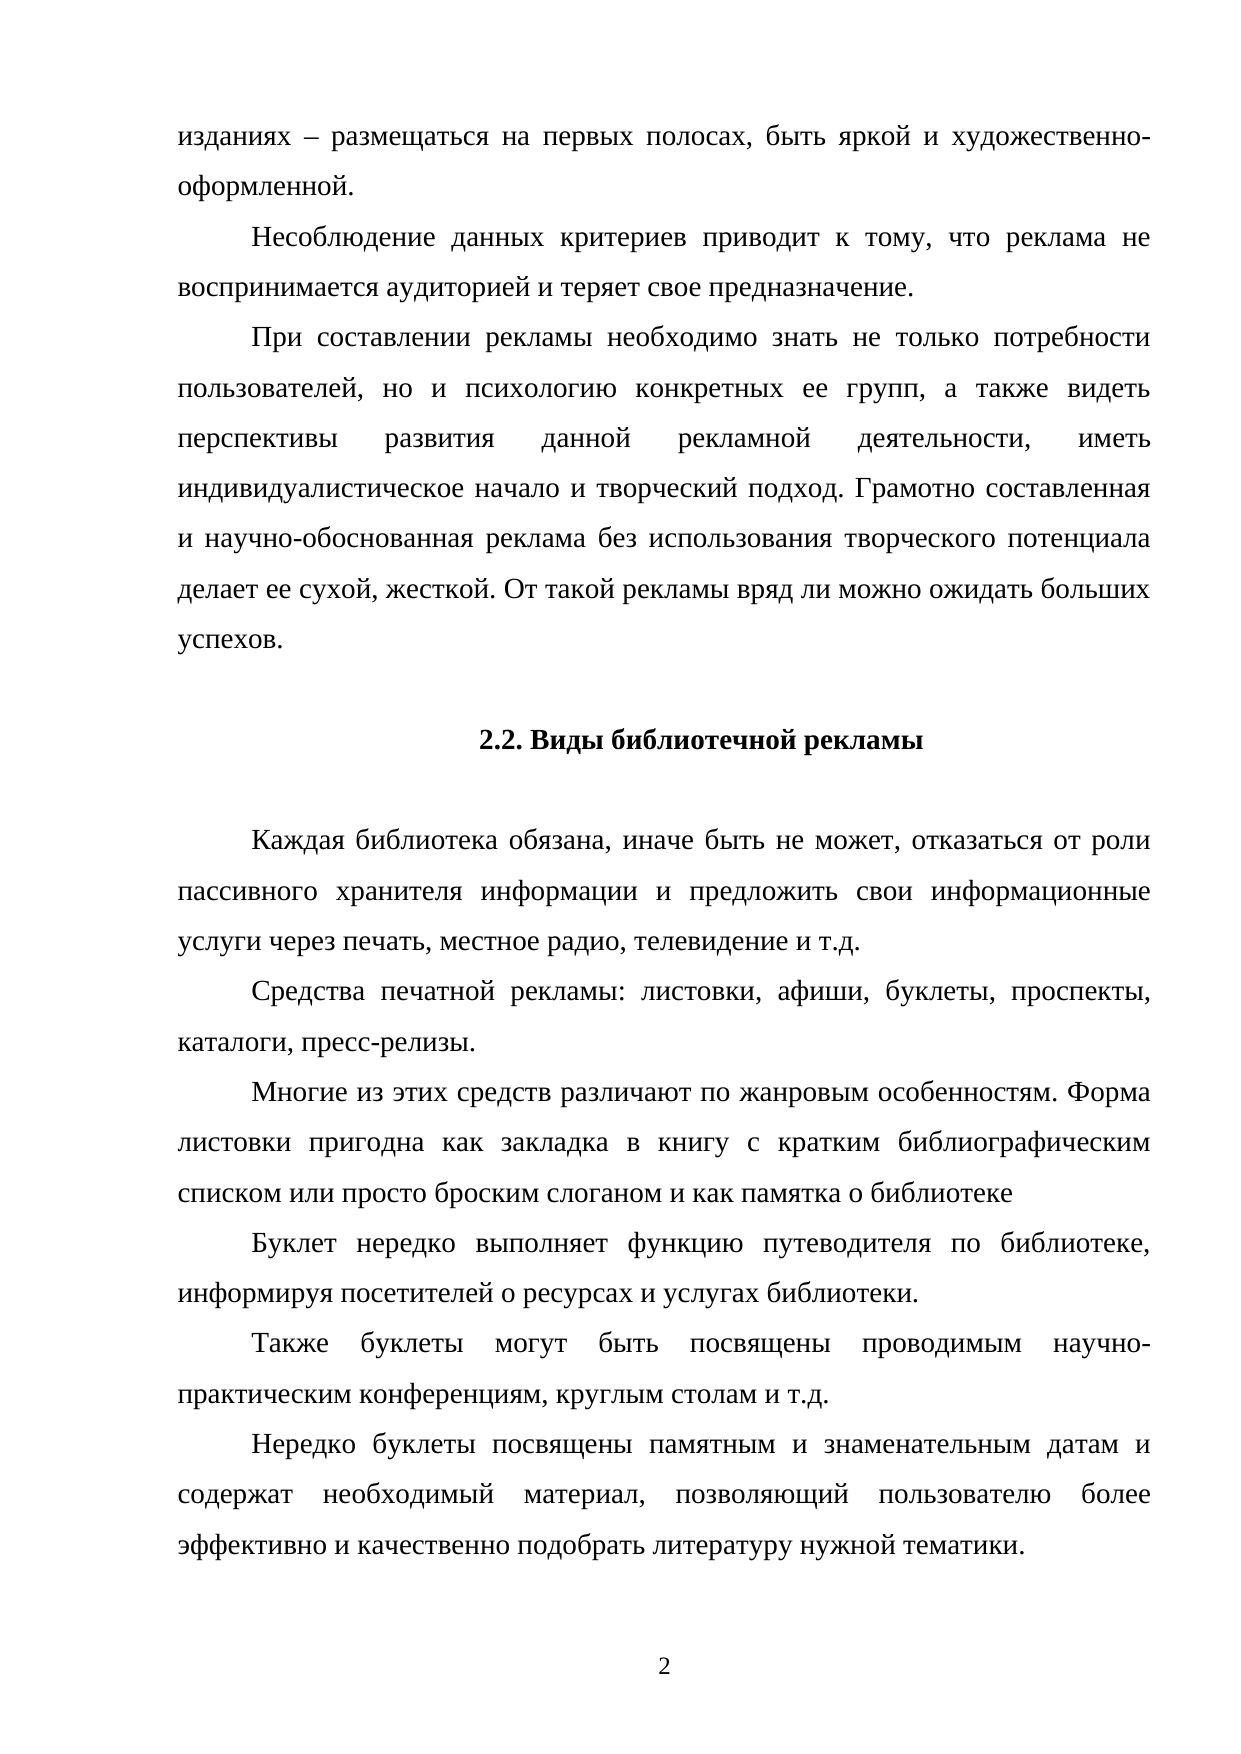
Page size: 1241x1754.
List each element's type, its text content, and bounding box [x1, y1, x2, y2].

text Нередко буклеты посвящены памятным и знаменательным датам и содержат необходимый материал, позволяющий пользователю более эффективно и качественно подобрать литературу нужной тематики. [177, 1426, 1152, 1560]
text Также буклеты могут быть посвящены проводимым научно-практическим конференциям, круглым столам и т.д. [177, 1326, 1152, 1409]
text 2.2. Виды библиотечной рекламы [177, 722, 1152, 755]
text При составлении рекламы необходимо знать не только потребности пользователей, но и психологию конкретных ее групп, а также видеть перспективы развития данной рекламной деятельности, иметь индивидуалистическое начало и творческий подход. Грамотно составленная и научно-обоснованная реклама без использования творческого потенциала делает ее сухой, жесткой. От такой рекламы вряд ли можно ожидать больших успехов. [177, 319, 1152, 655]
text Многие из этих средств различают по жанровым особенностям. Форма листовки пригодна как закладка в книгу с кратким библиографическим списком или просто броским слоганом и как памятка о библиотеке [177, 1074, 1152, 1208]
text Буклет нередко выполняет функцию путеводителя по библиотеке, информируя посетителей о ресурсах и услугах библиотеки. [177, 1225, 1152, 1309]
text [177, 118, 1152, 202]
text Каждая библиотека обязана, иначе быть не может, отказаться от роли пассивного хранителя информации и предложить свои информационные услуги через печать, местное радио, телевидение и т.д. [177, 822, 1152, 957]
text Несоблюдение данных критериев приводит к тому, что реклама не воспринимается аудиторией и теряет свое предназначение. [177, 219, 1152, 303]
text Средства печатной рекламы: листовки, афиши, буклеты, проспекты, каталоги, пресс-релизы. [177, 973, 1152, 1057]
